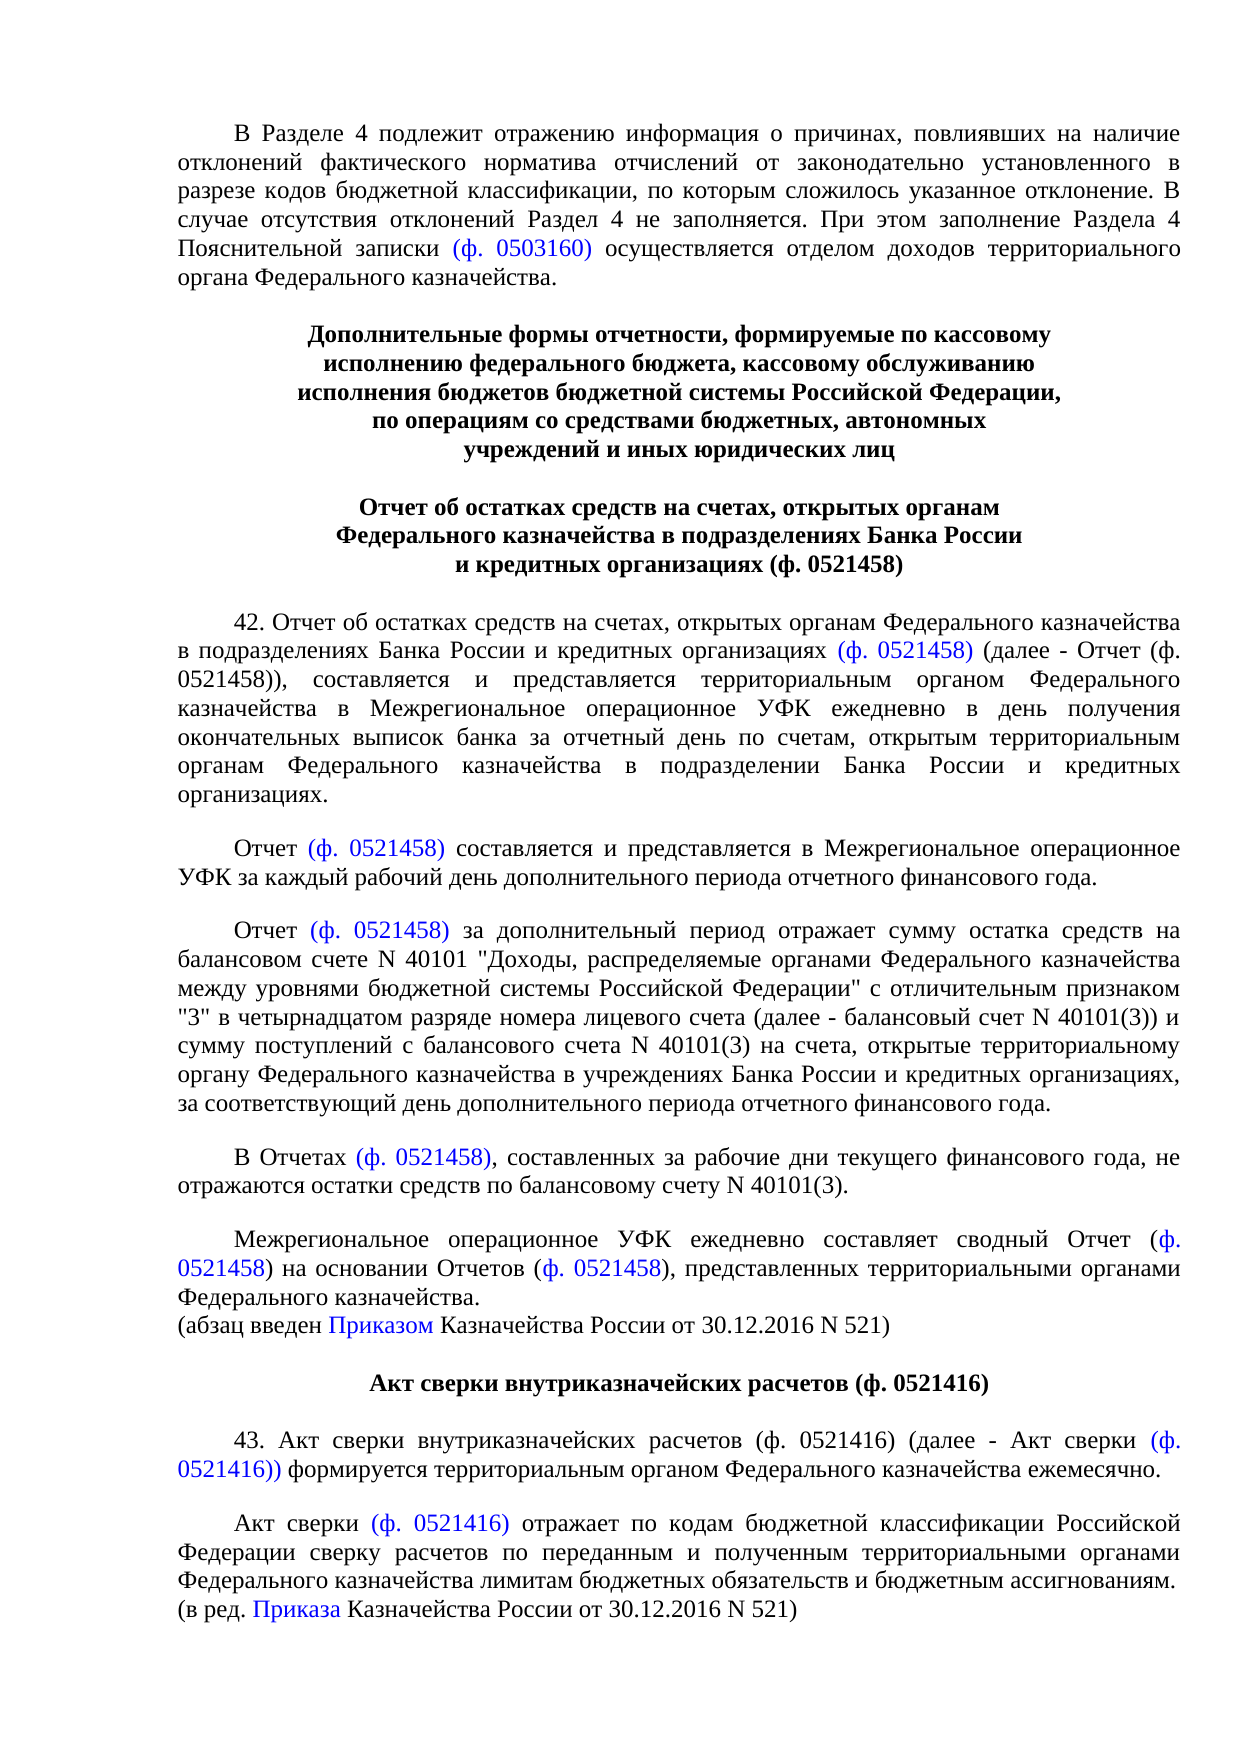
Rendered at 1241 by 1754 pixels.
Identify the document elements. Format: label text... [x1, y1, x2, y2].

text (в ред. Приказа Казначейства России от 30.12.2016 N 521) [177, 1594, 1181, 1623]
title и кредитных организациях (ф. 0521458) [177, 549, 1181, 578]
text В Разделе 4 подлежит отражению информация о причинах, повлиявших на наличие отклонений фактического норматива отчислений от законодательно установленного в разрезе кодов бюджетной классификации, по которым сложилось указанное отклонение. В случае отсутствия отклонений Раздел 4 не заполняется. При этом заполнение Раздела 4 Пояснительной записки (ф. 0503160) осуществляется отделом доходов территориального органа Федерального казначейства. [177, 118, 1181, 291]
title исполнению федерального бюджета, кассовому обслуживанию [177, 348, 1181, 377]
text Отчет (ф. 0521458) составляется и представляется в Межрегиональное операционное УФК за каждый рабочий день дополнительного периода отчетного финансового года. [177, 833, 1181, 891]
title Акт сверки внутриказначейских расчетов (ф. 0521416) [177, 1368, 1181, 1397]
title исполнения бюджетов бюджетной системы Российской Федерации, [177, 377, 1181, 406]
title Федерального казначейства в подразделениях Банка России [177, 521, 1181, 549]
title по операциям со средствами бюджетных, автономных [177, 406, 1181, 434]
text Отчет (ф. 0521458) за дополнительный период отражает сумму остатка средств на балансовом счете N 40101 "Доходы, распределяемые органами Федерального казначейства между уровнями бюджетной системы Российской Федерации" с отличительным признаком "3" в четырнадцатом разряде номера лицевого счета (далее - балансовый счет N 40101(3)) и сумму поступлений с балансового счета N 40101(3) на счета, открытые территориальному органу Федерального казначейства в учреждениях Банка России и кредитных организациях, за соответствующий день дополнительного периода отчетного финансового года. [177, 916, 1181, 1117]
text Межрегиональное операционное УФК ежедневно составляет сводный Отчет (ф. 0521458) на основании Отчетов (ф. 0521458), представленных территориальными органами Федерального казначейства. [177, 1224, 1181, 1311]
text В Отчетах (ф. 0521458), составленных за рабочие дни текущего финансового года, не отражаются остатки средств по балансовому счету N 40101(3). [177, 1142, 1181, 1199]
title Дополнительные формы отчетности, формируемые по кассовому [177, 319, 1181, 348]
text 42. Отчет об остатках средств на счетах, открытых органам Федерального казначейства в подразделениях Банка России и кредитных организациях (ф. 0521458) (далее - Отчет (ф. 0521458)), составляется и представляется территориальным органом Федерального казначейства в Межрегиональное операционное УФК ежедневно в день получения окончательных выписок банка за отчетный день по счетам, открытым территориальным органам Федерального казначейства в подразделении Банка России и кредитных организациях. [177, 607, 1181, 808]
title Отчет об остатках средств на счетах, открытых органам [177, 492, 1181, 521]
text 43. Акт сверки внутриказначейских расчетов (ф. 0521416) (далее - Акт сверки (ф. 0521416)) формируется территориальным органом Федерального казначейства ежемесячно. [177, 1426, 1181, 1483]
title учреждений и иных юридических лиц [177, 434, 1181, 463]
text (абзац введен Приказом Казначейства России от 30.12.2016 N 521) [177, 1311, 1181, 1339]
text Акт сверки (ф. 0521416) отражает по кодам бюджетной классификации Российской Федерации сверку расчетов по переданным и полученным территориальными органами Федерального казначейства лимитам бюджетных обязательств и бюджетным ассигнованиям. [177, 1508, 1181, 1594]
